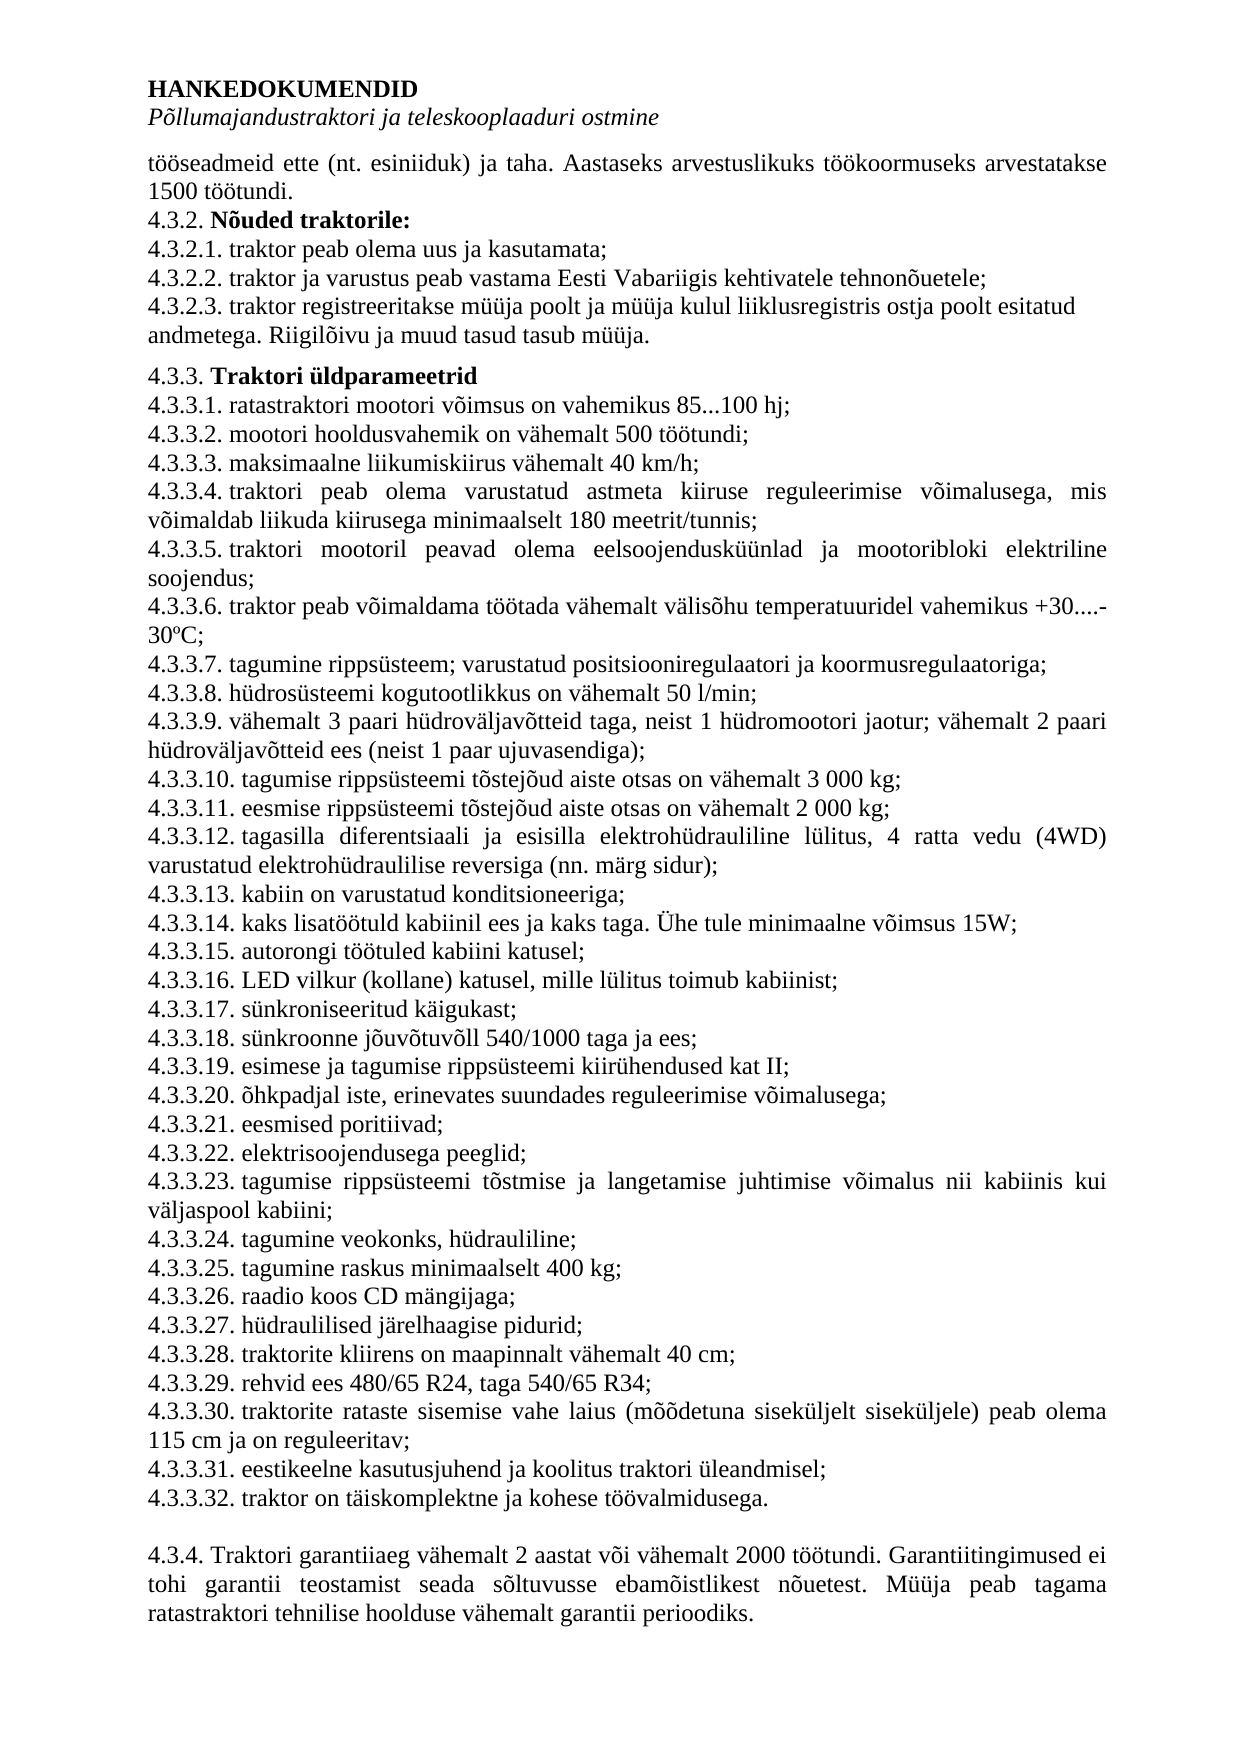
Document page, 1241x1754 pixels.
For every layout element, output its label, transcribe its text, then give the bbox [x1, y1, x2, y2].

list tagasilla diferentsiaali ja esisilla elektrohüdrauliline lülitus, 4 ratta vedu (4WD) varustatud elektrohüdraulilise reversiga (nn. märg sidur); [148, 821, 1108, 879]
list eesmised poritiivad; [148, 1109, 1108, 1138]
list õhkpadjal iste, erinevates suundades reguleerimise võimalusega; [148, 1080, 1108, 1109]
list traktorite rataste sisemise vahe laius (mõõdetuna siseküljelt siseküljele) peab olema 115 cm ja on reguleeritav; [148, 1396, 1108, 1454]
list traktor ja varustus peab vastama Eesti Vabariigis kehtivatele tehnonõuetele; [148, 263, 1108, 291]
list sünkroonne jõuvõtuvõll 540/1000 taga ja ees; [148, 1023, 1108, 1051]
list sünkroniseeritud käigukast; [148, 994, 1108, 1023]
list traktor registreeritakse müüja poolt ja müüja kulul liiklusregistris ostja poolt esitatud andmetega. Riigilõivu ja muud tasud tasub müüja. [148, 291, 1108, 349]
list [148, 148, 1108, 205]
list maksimaalne liikumiskiirus vähemalt 40 km/h; [148, 448, 1108, 476]
list tagumine rippsüsteem; varustatud positsiooniregulaatori ja koormusregulaatoriga; [148, 649, 1108, 678]
list autorongi töötuled kabiini katusel; [148, 936, 1108, 965]
list rehvid ees 480/65 R24, taga 540/65 R34; [148, 1368, 1108, 1396]
list traktor peab olema uus ja kasutamata; [148, 234, 1108, 263]
list eesmise rippsüsteemi tõstejõud aiste otsas on vähemalt 2 000 kg; [148, 793, 1108, 821]
list tagumine veokonks, hüdrauliline; [148, 1224, 1108, 1253]
list tagumine raskus minimaalselt 400 kg; [148, 1253, 1108, 1281]
list traktori mootoril peavad olema eelsoojendusküünlad ja mootoribloki elektriline soojendus; [148, 534, 1108, 591]
list Traktori üldparameetrid [148, 361, 1108, 390]
list traktor on täiskomplektne ja kohese töövalmidusega. [148, 1483, 1108, 1511]
list esimese ja tagumise rippsüsteemi kiirühendused kat II; [148, 1051, 1108, 1080]
list elektrisoojendusega peeglid; [148, 1138, 1108, 1166]
list mootori hooldusvahemik on vähemalt 500 töötundi; [148, 419, 1108, 448]
list raadio koos CD mängijaga; [148, 1281, 1108, 1310]
list traktorite kliirens on maapinnalt vähemalt 40 cm; [148, 1339, 1108, 1368]
list Nõuded traktorile: [148, 205, 1108, 234]
list kaks lisatöötuld kabiinil ees ja kaks taga. Ühe tule minimaalne võimsus 15W; [148, 908, 1108, 936]
list kabiin on varustatud konditsioneeriga; [148, 879, 1108, 908]
list Traktori garantiiaeg vähemalt 2 aastat või vähemalt 2000 töötundi. Garantiitingimused ei tohi garantii teostamist seada sõltuvusse ebamõistlikest nõuetest. Müüja peab tagama ratastraktori tehnilise hoolduse vähemalt garantii perioodiks. [148, 1540, 1108, 1626]
list tagumise rippsüsteemi tõstmise ja langetamise juhtimise võimalus nii kabiinis kui väljaspool kabiini; [148, 1166, 1108, 1224]
list ratastraktori mootori võimsus on vahemikus 85...100 hj; [148, 390, 1108, 419]
list traktor peab võimaldama töötada vähemalt välisõhu temperatuuridel vahemikus +30....- 30ºC; [148, 591, 1108, 649]
list eestikeelne kasutusjuhend ja koolitus traktori üleandmisel; [148, 1454, 1108, 1483]
list LED vilkur (kollane) katusel, mille lülitus toimub kabiinist; [148, 965, 1108, 994]
list traktori peab olema varustatud astmeta kiiruse reguleerimise võimalusega, mis võimaldab liikuda kiirusega minimaalselt 180 meetrit/tunnis; [148, 476, 1108, 534]
list hüdrosüsteemi kogutootlikkus on vähemalt 50 l/min; [148, 678, 1108, 706]
list hüdraulilised järelhaagise pidurid; [148, 1310, 1108, 1339]
list tagumise rippsüsteemi tõstejõud aiste otsas on vähemalt 3 000 kg; [148, 764, 1108, 793]
list vähemalt 3 paari hüdroväljavõtteid taga, neist 1 hüdromootori jaotur; vähemalt 2 paari hüdroväljavõtteid ees (neist 1 paar ujuvasendiga); [148, 706, 1108, 764]
